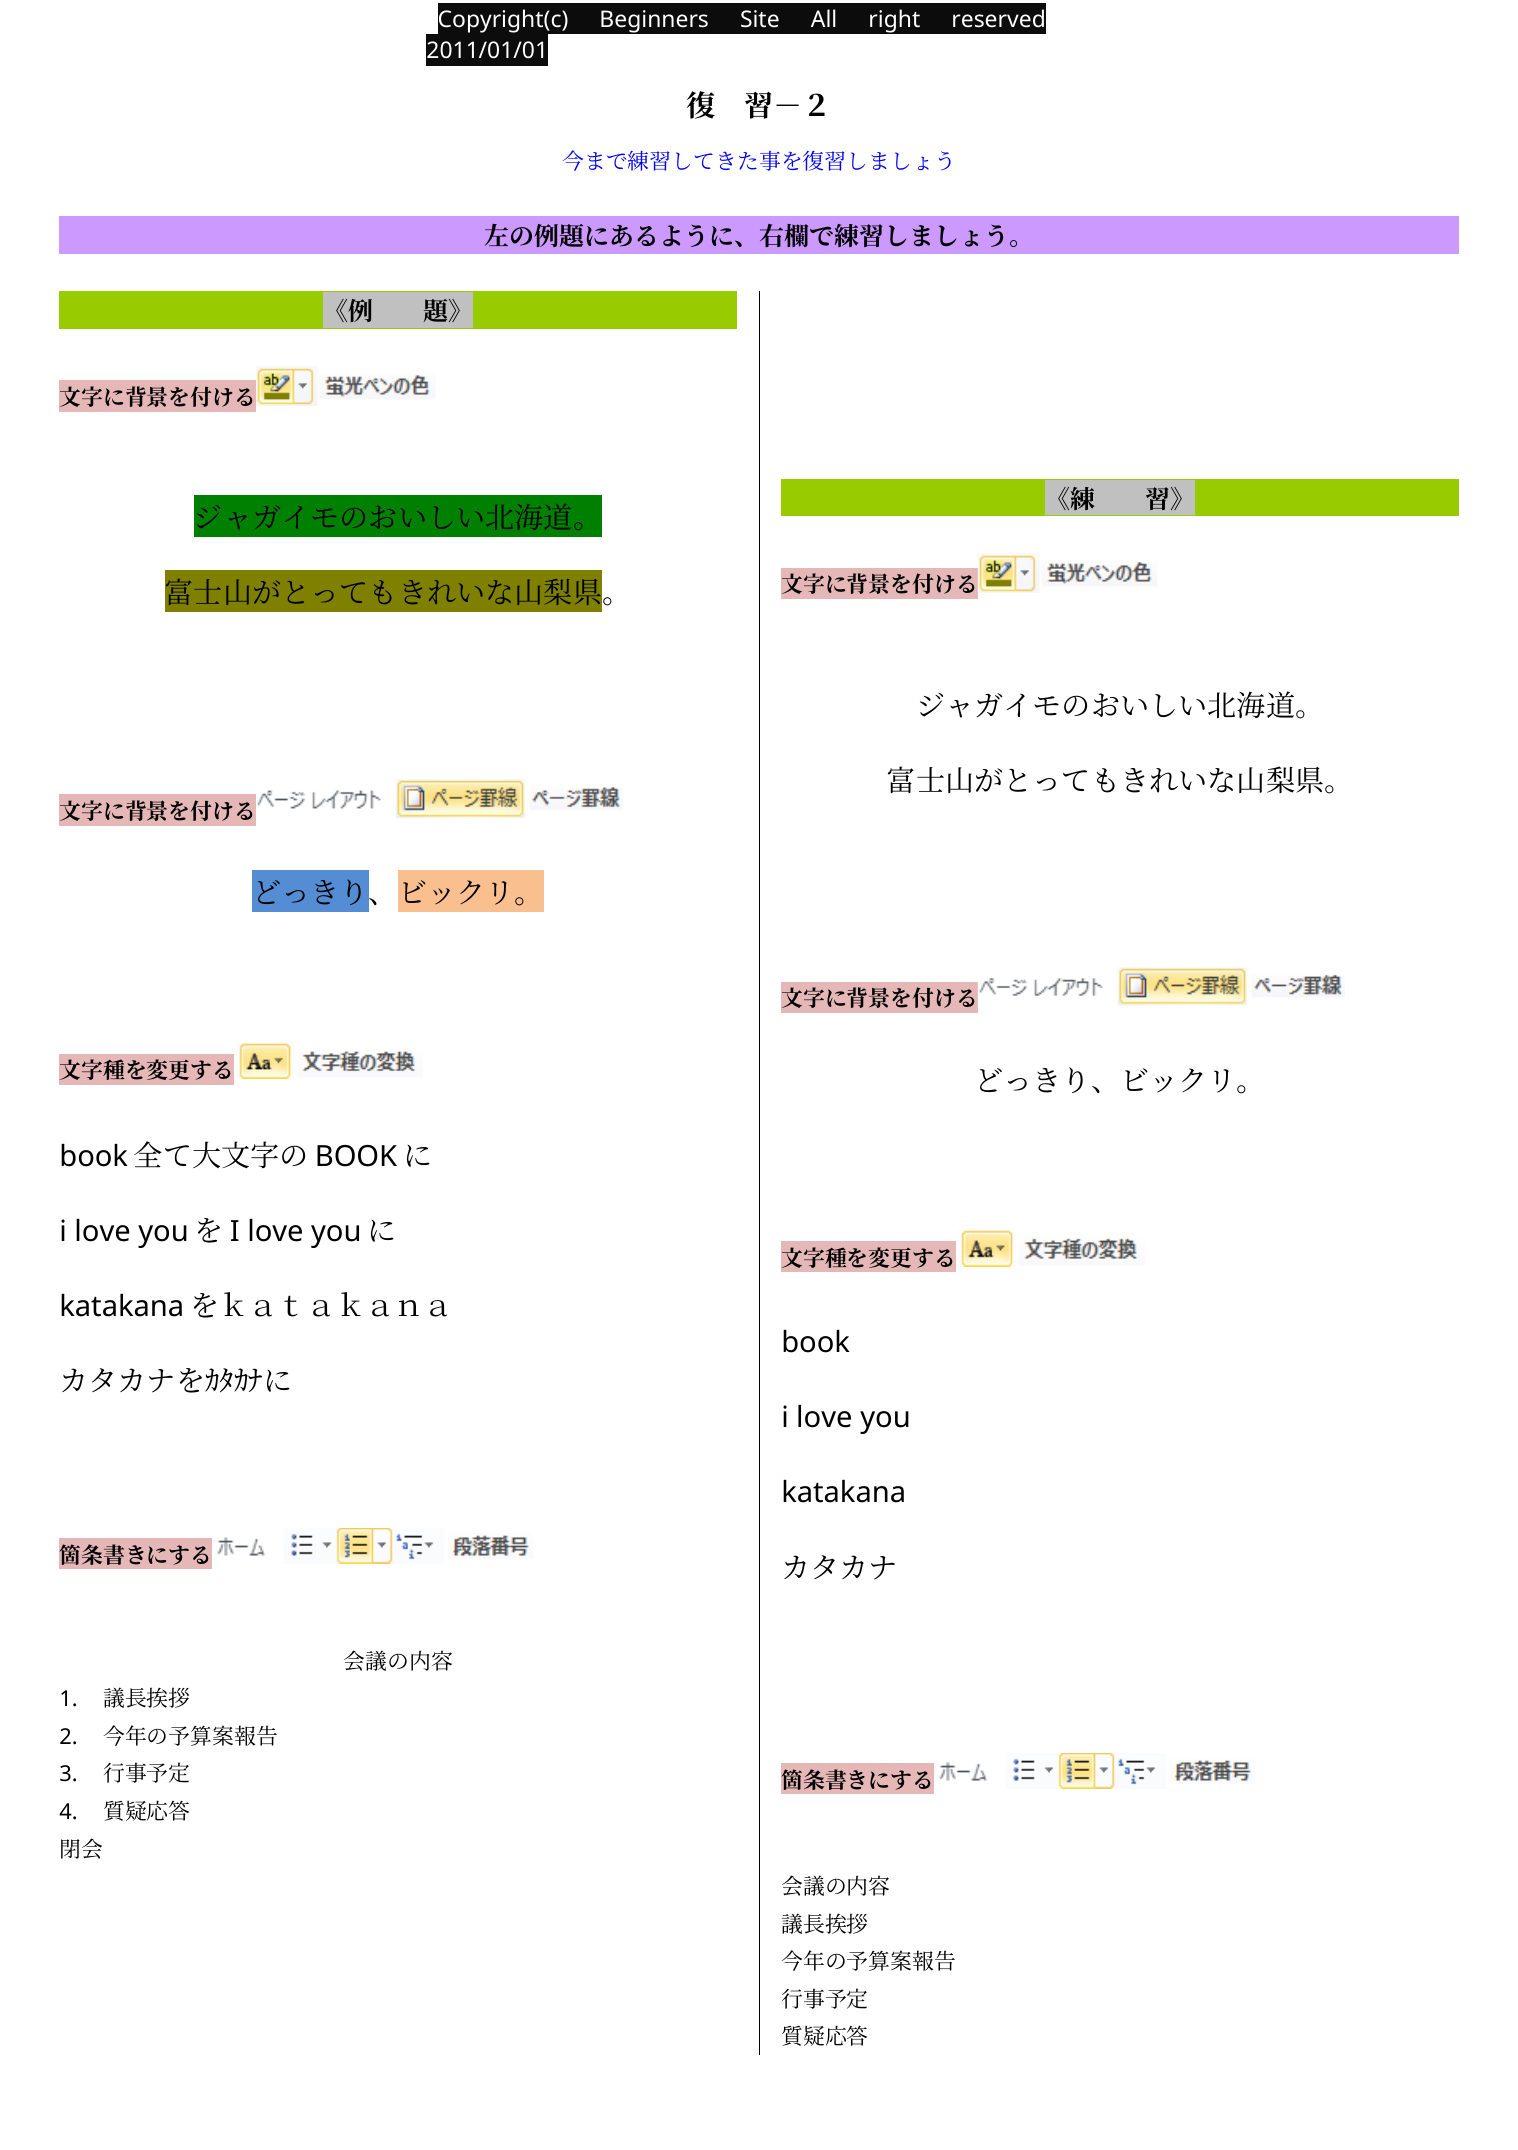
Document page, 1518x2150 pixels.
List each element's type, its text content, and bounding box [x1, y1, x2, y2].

text 文字種を変更する [781, 1229, 1459, 1304]
text 会議の内容 [781, 1866, 1459, 1904]
text 富士山がとってもきれいな。 [59, 554, 737, 629]
text 《練 習》 [781, 479, 1459, 516]
text katakana [781, 1454, 1459, 1529]
text ジャガイモのおいしい。 [781, 666, 1459, 741]
picture [256, 778, 624, 820]
picture [934, 1753, 1257, 1789]
text 左の例題にあるように、右欄で練習しましょう。 [59, 216, 1459, 254]
text 文字に背景を付ける [59, 366, 737, 441]
list 質疑応答 [59, 1791, 737, 1829]
text 今年の予算案報告 [781, 1941, 1459, 1979]
text 文字種を変更する [59, 1041, 737, 1116]
text カタカナ [781, 1529, 1459, 1604]
text 箇条書きにする [781, 1754, 1459, 1829]
text 議長挨拶 [781, 1904, 1459, 1941]
picture [977, 553, 1158, 593]
text 閉会 [59, 1829, 737, 1866]
text 質疑応答 [781, 2016, 1459, 2054]
text katakanaをｋａｔａｋａｎａ [59, 1266, 737, 1341]
text 箇条書きにする [59, 1529, 737, 1604]
text 復 習－２ [59, 66, 1459, 141]
text 行事予定 [781, 1979, 1459, 2016]
text どっきり、ビックリ。 [59, 854, 737, 929]
text どっきり、ビックリ。 [781, 1041, 1459, 1116]
picture [234, 1041, 424, 1079]
text カタカナをｶﾀｶﾅに [59, 1341, 737, 1416]
picture [256, 366, 436, 406]
picture [956, 1228, 1145, 1267]
text 今まで練習してきた事を復習しましょう [59, 141, 1459, 179]
text i love you [781, 1379, 1459, 1454]
picture [977, 966, 1345, 1007]
text book全て大文字のBOOKに [59, 1116, 737, 1191]
list 今年の予算案報告 [59, 1716, 737, 1754]
text 《例 題》 [59, 291, 737, 329]
text 文字に背景を付ける [781, 554, 1459, 629]
picture [212, 1528, 534, 1564]
text 会議の内容 [59, 1641, 737, 1679]
text 富士山がとってもきれいな。 [781, 741, 1459, 816]
list 議長挨拶 [59, 1679, 737, 1716]
text ジャガイモのおいしい。 [59, 479, 737, 554]
text book [781, 1304, 1459, 1379]
list 行事予定 [59, 1754, 737, 1791]
text i love youをI love youに [59, 1191, 737, 1266]
